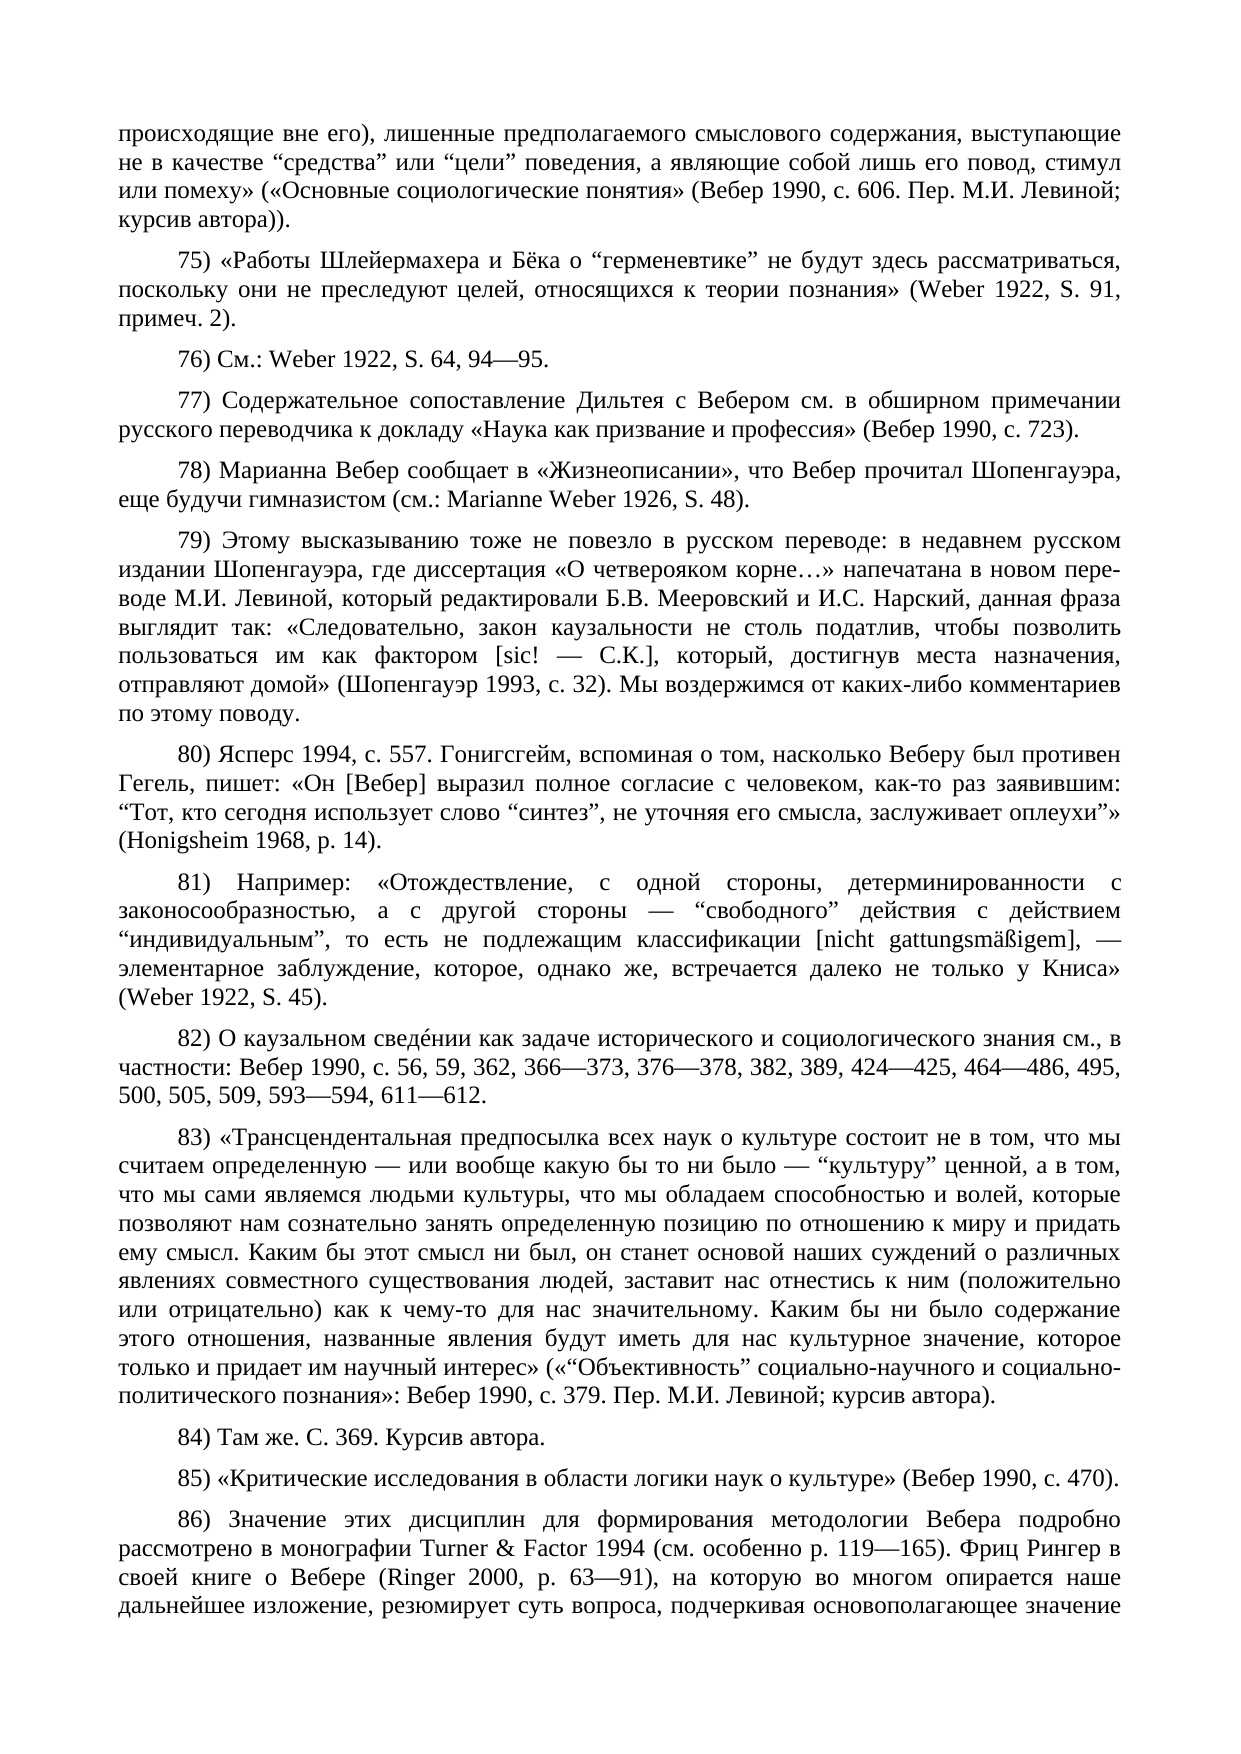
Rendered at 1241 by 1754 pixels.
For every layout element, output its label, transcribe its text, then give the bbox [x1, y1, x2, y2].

text 85) «Критические исследования в области логики наук о культуре» (Вебер 1990, с. 470). [118, 1463, 1122, 1492]
text 83) «Трансцендентальная предпосылка всех наук о культуре состоит не в том, что мы считаем определенную — или вообще какую бы то ни было — “культуру” ценной, а в том, что мы сами являемся людьми культуры, что мы обладаем способностью и волей, которые позволяют нам сознательно занять определенную позицию по отношению к миру и придать ему смысл. Каким бы этот смысл ни был, он станет основой наших суждений о различных явлениях совместного существования людей, заставит нас отнестись к ним (положительно или отрицательно) как к чему-то для нас значительному. Каким бы ни было содержание этого отношения, названные явления будут иметь для нас культурное значение, которое только и придает им научный интерес» («“Объективность” социально-научного и социально-политического познания»: Вебер 1990, с. 379. Пер. М.И. Левиной; курсив автора). [118, 1122, 1122, 1409]
text 76) См.: Weber 1922, S. 64, 94—95. [118, 344, 1122, 373]
text 79) Этому высказыванию тоже не повезло в русском переводе: в недавнем русском издании Шопенгауэра, где диссертация «О четверояком корне…» напечатана в новом пере-воде М.И. Левиной, который редактировали Б.В. Мееровский и И.С. Нарский, данная фраза выглядит так: «Следовательно, закон каузальности не столь податлив, чтобы позволить пользоваться им как фактором [sic! — С.К.], который, достигнув места назначения, отправляют домой» (Шопенгауэр 1993, с. 32). Мы воздержимся от каких-либо комментариев по этому поводу. [118, 526, 1122, 727]
text 82) О каузальном сведéнии как задаче исторического и социологического знания см., в частности: Вебер 1990, с. 56, 59, 362, 366—373, 376—378, 382, 389, 424—425, 464—486, 495, 500, 505, 509, 593—594, 611—612. [118, 1023, 1122, 1109]
text 78) Марианна Вебер сообщает в «Жизнеописании», что Вебер прочитал Шопенгауэра, еще будучи гимназистом (cм.: Marianne Weber 1926, S. 48). [118, 456, 1122, 513]
text 81) Например: «Отождествление, с одной стороны, детерминированности с законосообразностью, а с другой стороны — “свободного” действия с действием “индивидуальным”, то есть не подлежащим классификации [nicht gattungsmäßigem], — элементарное заблуждение, которое, однако же, встречается далеко не только у Книса» (Weber 1922, S. 45). [118, 867, 1122, 1011]
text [118, 1504, 1122, 1619]
text 84) Там же. С. 369. Курсив автора. [118, 1422, 1122, 1451]
text 77) Содержательное сопоставление Дильтея с Вебером см. в обширном примечании русского переводчика к докладу «Наука как призвание и профессия» (Вебер 1990, с. 723). [118, 386, 1122, 443]
text 80) Ясперс 1994, с. 557. Гонигсгейм, вспоминая о том, насколько Веберу был противен Гегель, пишет: «Он [Вебер] выразил полное согласие с человеком, как-то раз заявившим: “Тот, кто сегодня использует слово “синтез”, не уточняя его смысла, заслуживает оплеухи”» (Honigsheim 1968, p. 14). [118, 739, 1122, 854]
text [118, 118, 1122, 233]
text 75) «Работы Шлейермахера и Бёка о “герменевтике” не будут здесь рассматриваться, поскольку они не преследуют целей, относящихся к теории познания» (Weber 1922, S. 91, примеч. 2). [118, 246, 1122, 332]
